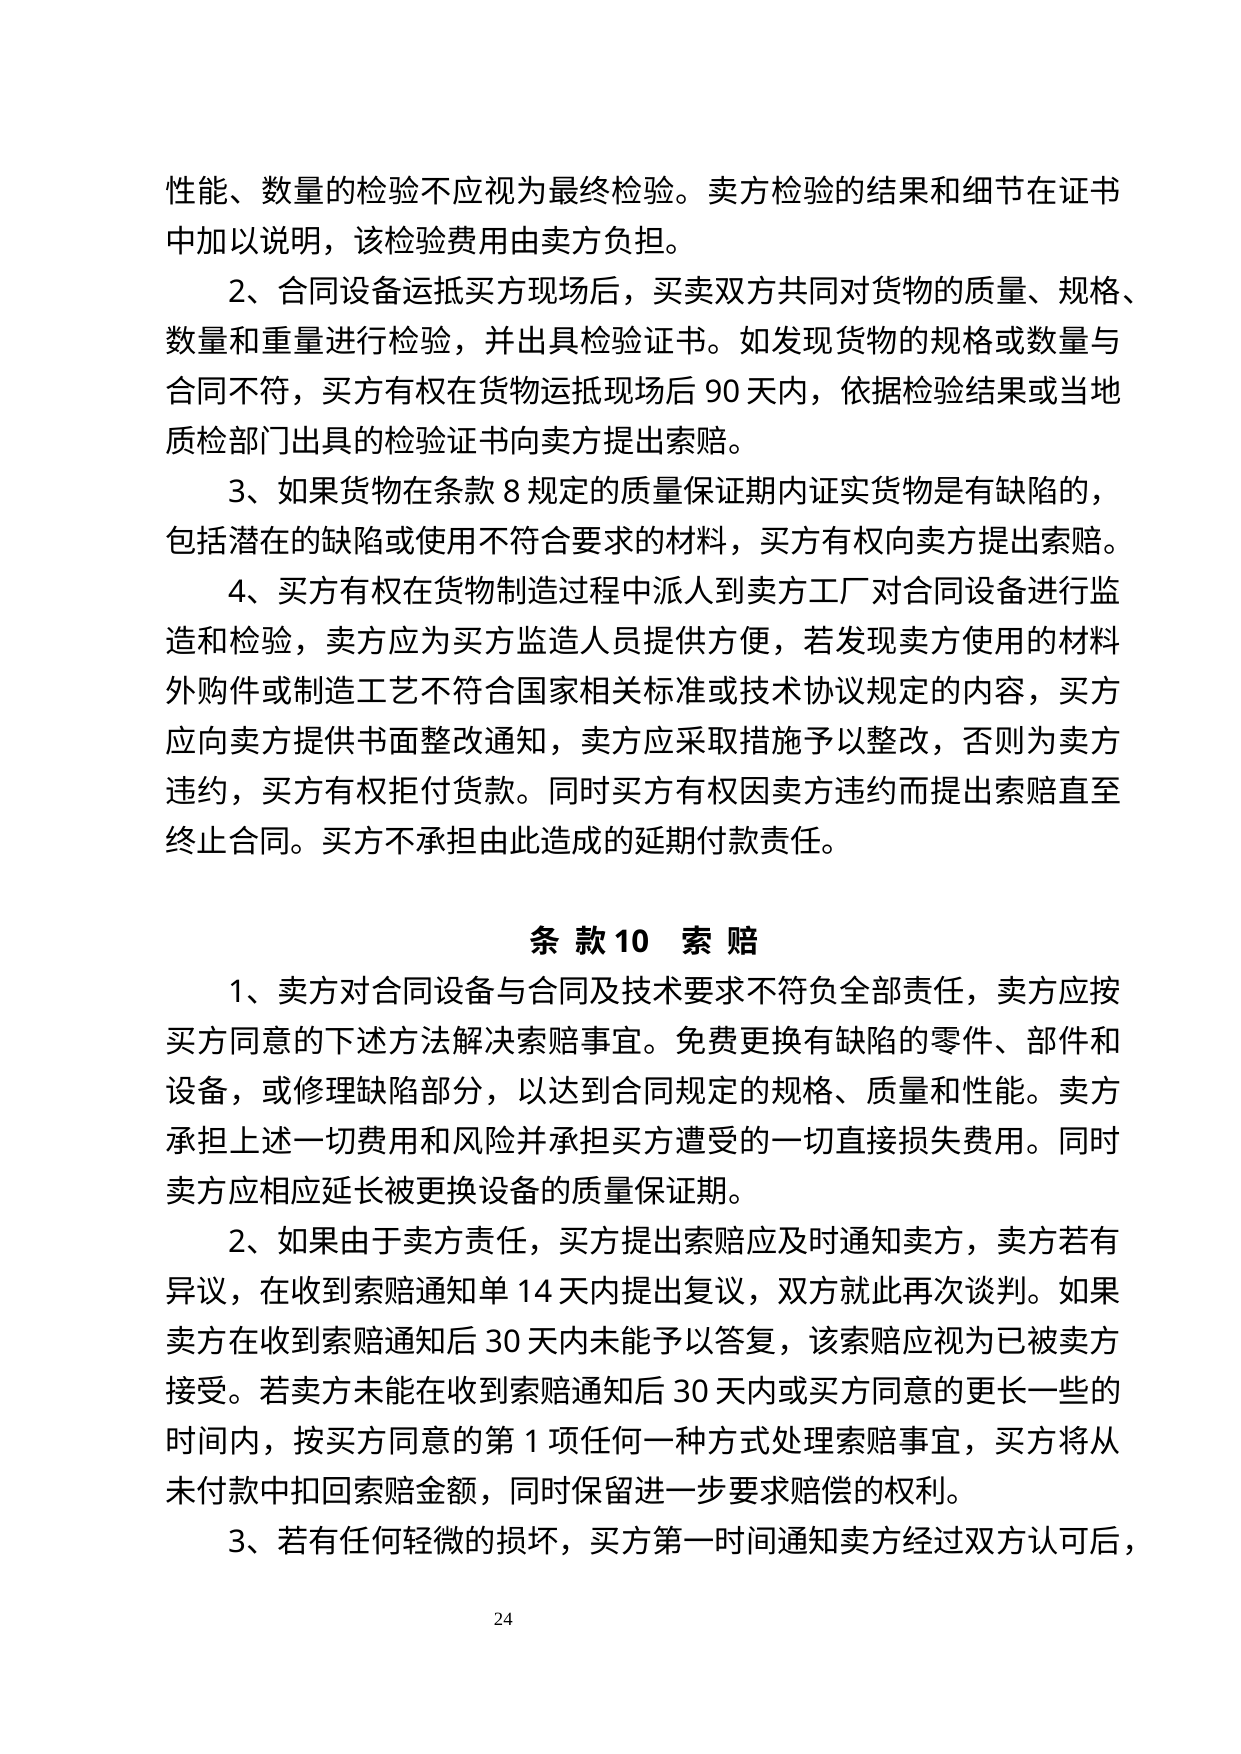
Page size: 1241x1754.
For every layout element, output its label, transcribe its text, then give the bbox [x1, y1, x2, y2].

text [165, 1512, 1122, 1562]
text 条 款 10 索 赔 [165, 912, 1122, 962]
text 4、买方有权在货物制造过程中派人到卖方工厂对合同设备进行监造和检验，卖方应为买方监造人员提供方便，若发现卖方使用的材料、外购件或制造工艺不符合国家相关标准或技术协议规定的内容，买方应向卖方提供书面整改通知，卖方应采取措施予以整改，否则为卖方违约，买方有权拒付货款。同时买方有权因卖方违约而提出索赔直至终止合同。买方不承担由此造成的延期付款责任。 [165, 562, 1122, 862]
text 2、如果由于卖方责任，买方提出索赔应及时通知卖方，卖方若有异议，在收到索赔通知单14天内提出复议，双方就此再次谈判。如果卖方在收到索赔通知后30天内未能予以答复，该索赔应视为已被卖方接受。若卖方未能在收到索赔通知后30天内或买方同意的更长一些的时间内，按买方同意的第1项任何一种方式处理索赔事宜，买方将从未付款中扣回索赔金额，同时保留进一步要求赔偿的权利。 [165, 1212, 1122, 1512]
text 3、如果货物在条款8规定的质量保证期内证实货物是有缺陷的，包括潜在的缺陷或使用不符合要求的材料，买方有权向卖方提出索赔。 [165, 462, 1122, 562]
text 2、合同设备运抵买方现场后，买卖双方共同对货物的质量、规格、数量和重量进行检验，并出具检验证书。如发现货物的规格或数量与合同不符，买方有权在货物运抵现场后90天内，依据检验结果或当地质检部门出具的检验证书向卖方提出索赔。 [165, 262, 1122, 462]
text 1、卖方对合同设备与合同及技术要求不符负全部责任，卖方应按买方同意的下述方法解决索赔事宜。免费更换有缺陷的零件、部件和设备，或修理缺陷部分，以达到合同规定的规格、质量和性能。卖方承担上述一切费用和风险并承担买方遭受的一切直接损失费用。同时卖方应相应延长被更换设备的质量保证期。 [165, 962, 1122, 1212]
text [165, 162, 1122, 262]
